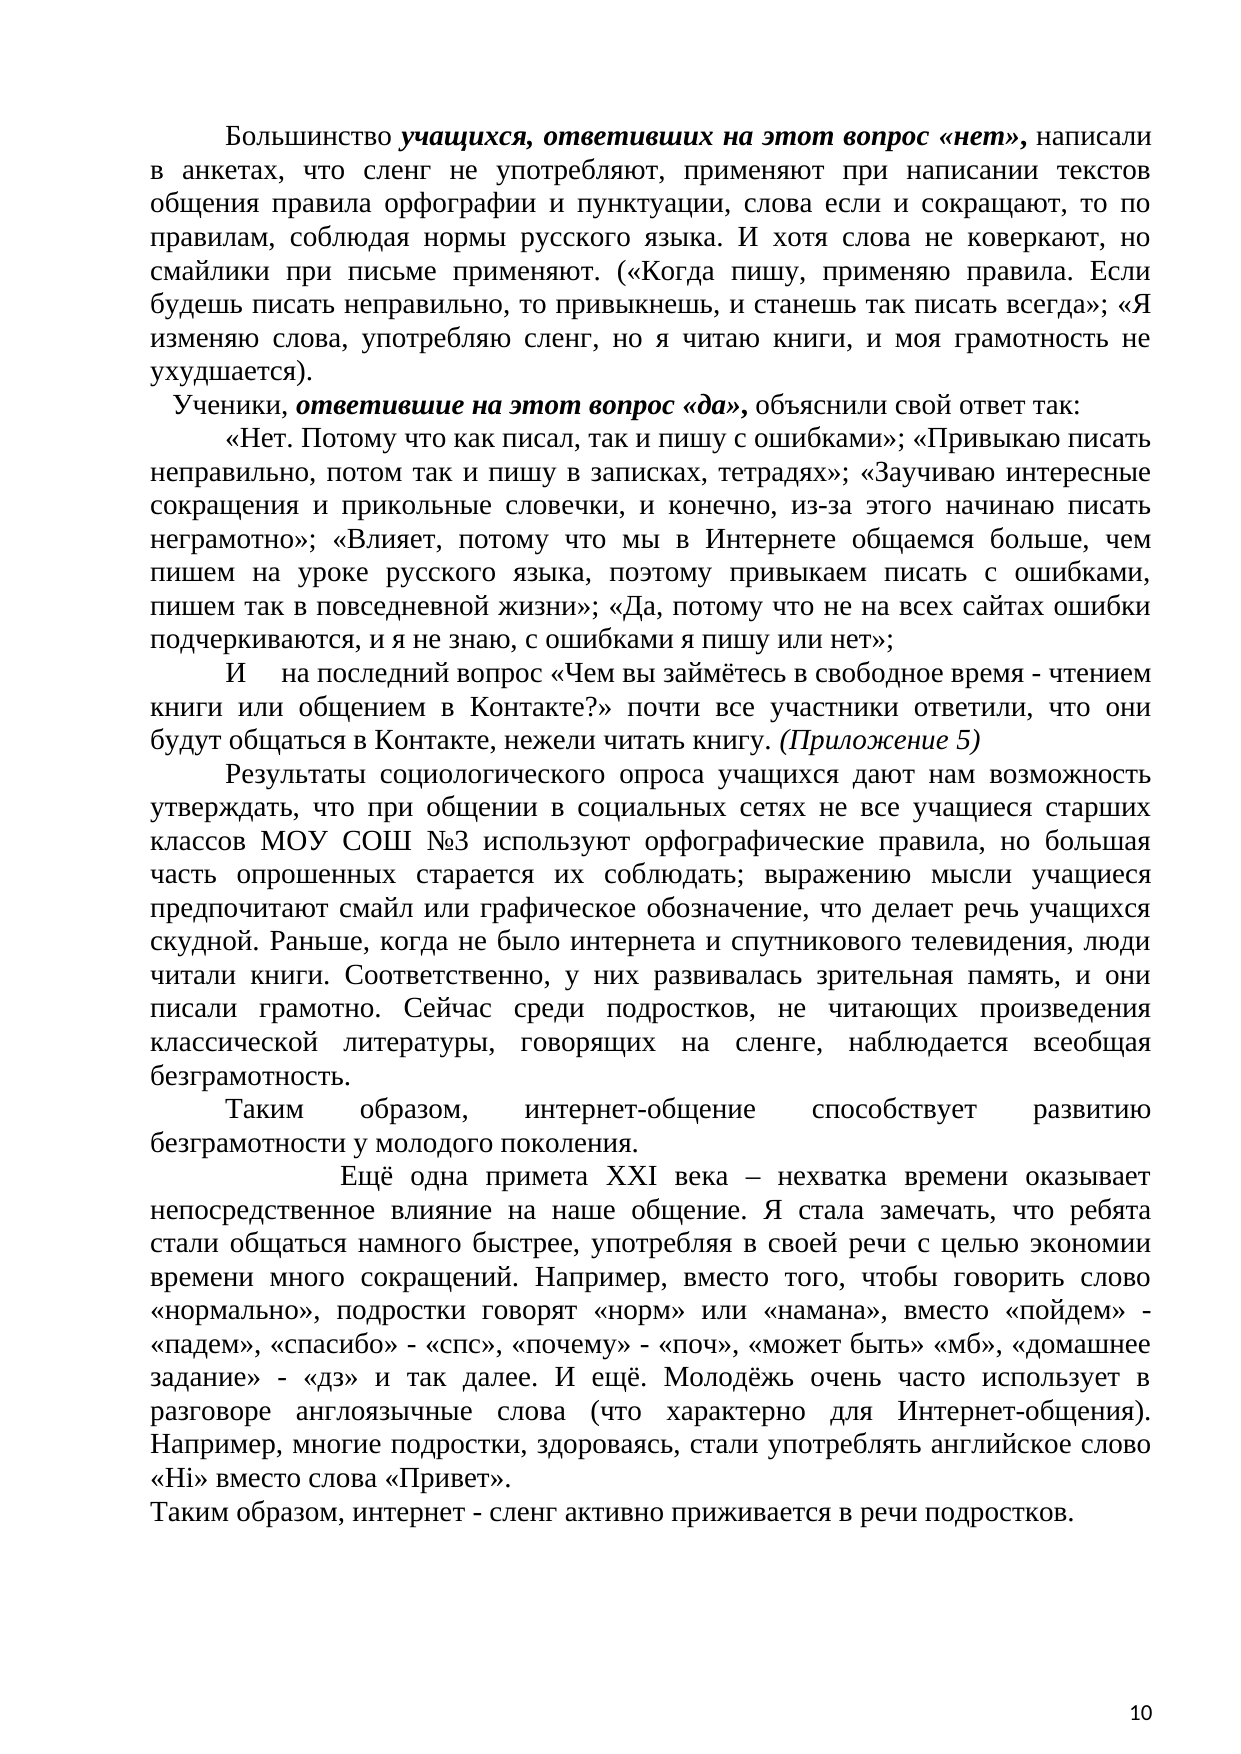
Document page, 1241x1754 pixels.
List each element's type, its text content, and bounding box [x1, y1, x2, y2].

list на последний вопрос «Чем вы займётесь в свободное время - чтением книги или общением в Контакте?» почти все участники ответили, что они будут общаться в Контакте, нежели читать книгу. (Приложение 5) [150, 655, 1152, 756]
text Таким образом, интернет-общение способствует развитию безграмотности у молодого поколения. [150, 1091, 1152, 1158]
text Ещё одна примета XXI века – нехватка времени оказывает непосредственное влияние на наше общение. Я стала замечать, что ребята стали общаться намного быстрее, употребляя в своей речи с целью экономии времени много сокращений. Например, вместо того, чтобы говорить слово «нормально», подростки говорят «норм» или «намана», вместо «пойдем» - «падем», «спасибо» - «спс», «почему» - «поч», «может быть» «мб», «домашнее задание» - «дз» и так далее. И ещё. Молодёжь очень часто использует в разговоре англоязычные слова (что характерно для Интернет-общения). Например, многие подростки, здороваясь, стали употреблять английское слово «Нi» вместо слова «Привет». [150, 1158, 1152, 1494]
text «Нет. Потому что как писал, так и пишу с ошибками»; «Привыкаю писать неправильно, потом так и пишу в записках, тетрадях»; «Заучиваю интересные сокращения и прикольные словечки, и конечно, из-за этого начинаю писать неграмотно»; «Влияет, потому что мы в Интернете общаемся больше, чем пишем на уроке русского языка, поэтому привыкаем писать с ошибками, пишем так в повседневной жизни»; «Да, потому что не на всех сайтах ошибки подчеркиваются, и я не знаю, с ошибками я пишу или нет»; [150, 420, 1152, 655]
text Результаты социологического опроса учащихся дают нам возможность утверждать, что при общении в социальных сетях не все учащиеся старших классов МОУ СОШ №3 используют орфографические правила, но большая часть опрошенных старается их соблюдать; выражению мысли учащиеся предпочитают смайл или графическое обозначение, что делает речь учащихся скудной. Раньше, когда не было интернета и спутникового телевидения, люди читали книги. Соответственно, у них развивалась зрительная память, и они писали грамотно. Сейчас среди подростков, не читающих произведения классической литературы, говорящих на сленге, наблюдается всеобщая безграмотность. [150, 756, 1152, 1091]
text Ученики, ответившие на этот вопрос «да», объяснили свой ответ так: [150, 387, 1152, 420]
text Большинство учащихся, ответивших на этот вопрос «нет», написали в анкетах, что сленг не употребляют, применяют при написании текстов общения правила орфографии и пунктуации, слова если и сокращают, то по правилам, соблюдая нормы русского языка. И хотя слова не коверкают, но смайлики при письме применяют. («Когда пишу, применяю правила. Если будешь писать неправильно, то привыкнешь, и станешь так писать всегда»; «Я изменяю слова, употребляю сленг, но я читаю книги, и моя грамотность не ухудшается). [150, 118, 1152, 387]
text Таким образом, интернет - сленг активно приживается в речи подростков. [150, 1494, 1152, 1527]
